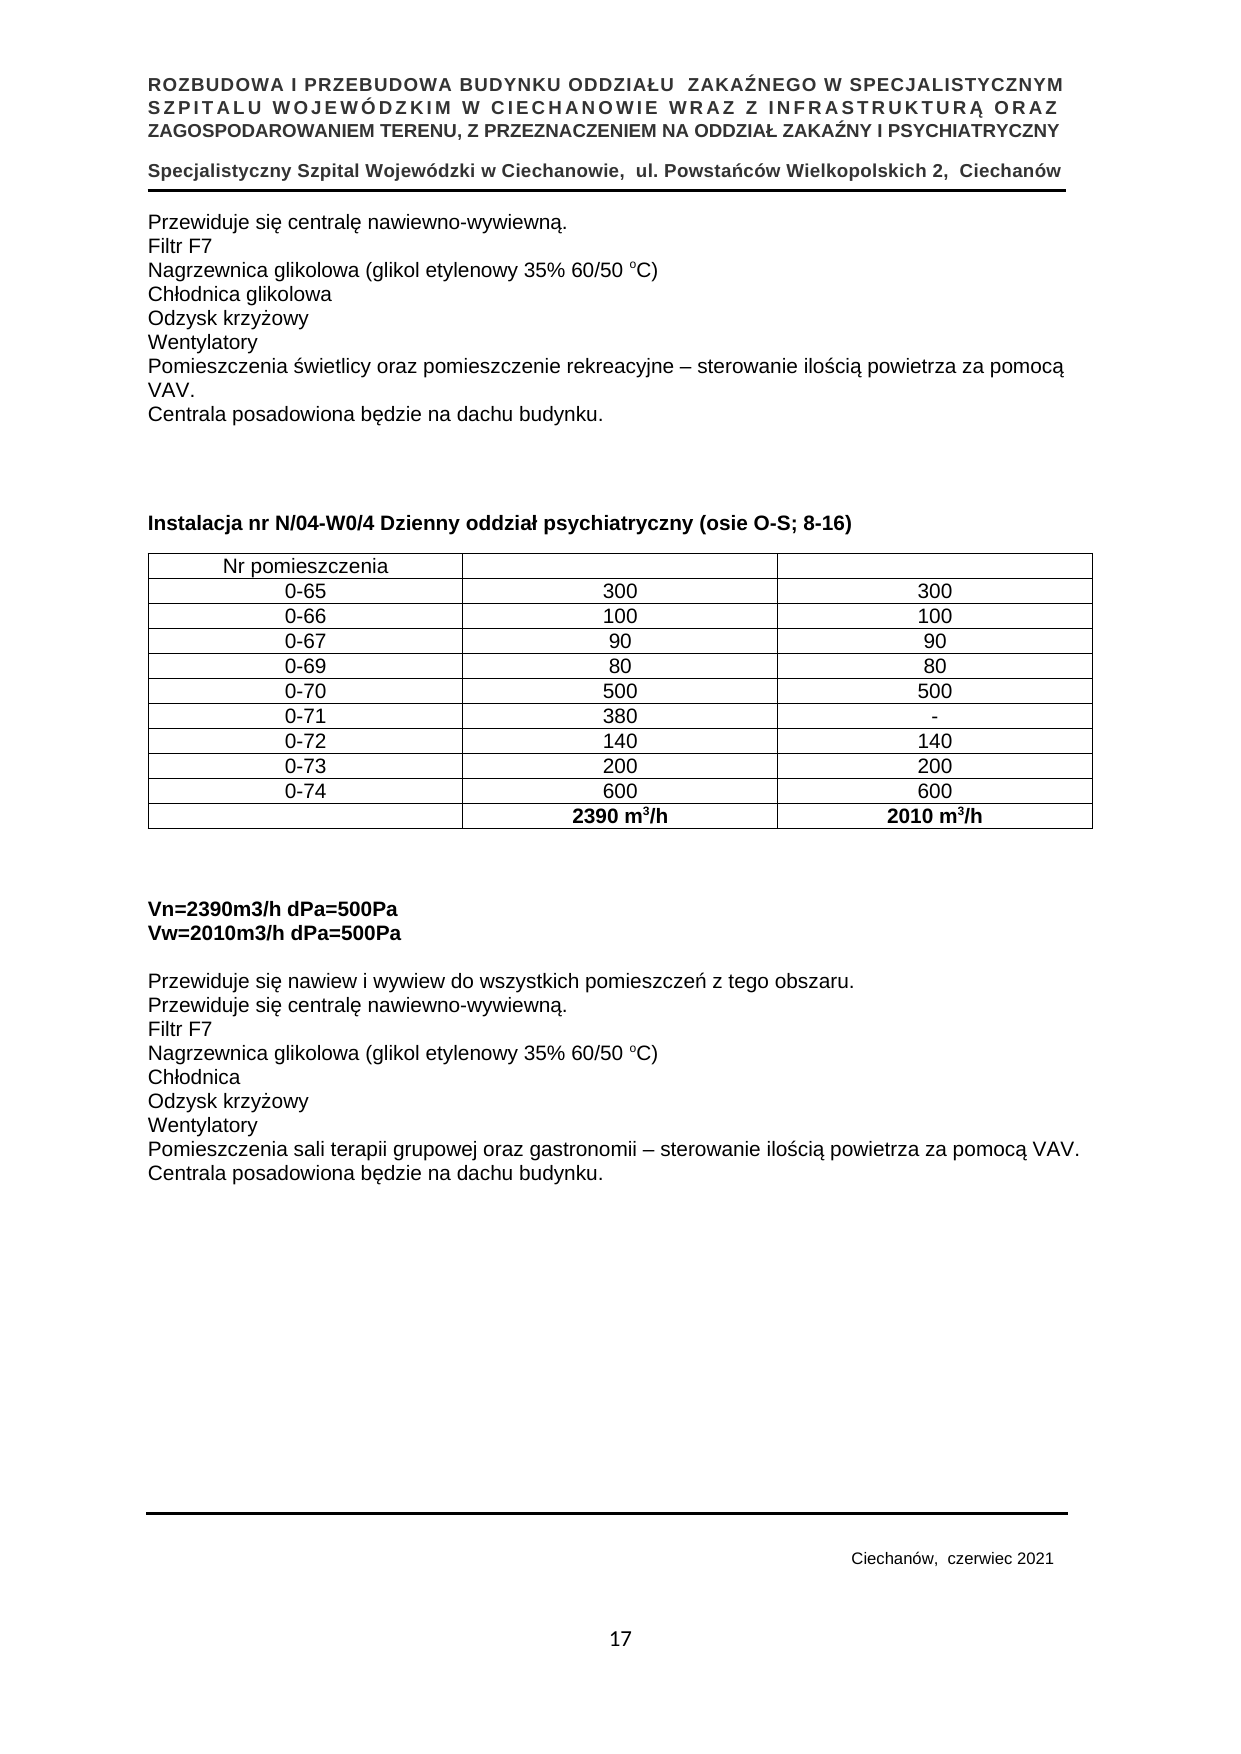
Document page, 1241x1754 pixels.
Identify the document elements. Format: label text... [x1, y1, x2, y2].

text Vw=2010m3/h dPa=500Pa [148, 921, 1093, 945]
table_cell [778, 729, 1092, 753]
text Vn=2390m3/h dPa=500Pa [148, 897, 1093, 921]
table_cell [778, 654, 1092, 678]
text Przewiduje się centralę nawiewno-wywiewną. [148, 993, 1093, 1017]
text Filtr F7 [148, 234, 1093, 258]
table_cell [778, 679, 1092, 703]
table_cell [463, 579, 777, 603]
text Centrala posadowiona będzie na dachu budynku. [148, 1161, 1093, 1185]
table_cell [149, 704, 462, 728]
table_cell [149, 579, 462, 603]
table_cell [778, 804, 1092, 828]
text Nagrzewnica glikolowa (glikol etylenowy 35% 60/50 oC) [148, 1041, 1093, 1065]
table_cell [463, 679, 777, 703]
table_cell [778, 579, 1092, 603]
text Pomieszczenia sali terapii grupowej oraz gastronomii – sterowanie ilością powietrza za pomocą VAV. [148, 1137, 1093, 1161]
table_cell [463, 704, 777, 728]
text Odzysk krzyżowy [148, 306, 1093, 329]
text Wentylatory [148, 1113, 1093, 1137]
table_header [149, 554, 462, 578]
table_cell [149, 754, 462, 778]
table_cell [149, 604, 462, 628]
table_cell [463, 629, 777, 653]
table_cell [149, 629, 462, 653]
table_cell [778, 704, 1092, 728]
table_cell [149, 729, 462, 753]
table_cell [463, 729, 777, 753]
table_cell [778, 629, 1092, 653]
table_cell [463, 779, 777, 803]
text Przewiduje się centralę nawiewno-wywiewną. [148, 210, 1093, 234]
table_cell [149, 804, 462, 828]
text Chłodnica [148, 1065, 1093, 1089]
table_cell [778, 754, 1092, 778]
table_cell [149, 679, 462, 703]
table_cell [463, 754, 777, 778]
text Pomieszczenia świetlicy oraz pomieszczenie rekreacyjne – sterowanie ilością powietrza za pomocą VAV. [148, 353, 1093, 401]
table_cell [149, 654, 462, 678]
text Przewiduje się nawiew i wywiew do wszystkich pomieszczeń z tego obszaru. [148, 969, 1093, 993]
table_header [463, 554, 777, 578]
text Filtr F7 [148, 1017, 1093, 1041]
text Instalacja nr N/04-W0/4 Dzienny oddział psychiatryczny (osie O-S; 8-16) [148, 510, 1093, 534]
text Odzysk krzyżowy [148, 1089, 1093, 1113]
text Wentylatory [148, 329, 1093, 353]
text Chłodnica glikolowa [148, 282, 1093, 306]
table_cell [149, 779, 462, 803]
text Nagrzewnica glikolowa (glikol etylenowy 35% 60/50 oC) [148, 258, 1093, 282]
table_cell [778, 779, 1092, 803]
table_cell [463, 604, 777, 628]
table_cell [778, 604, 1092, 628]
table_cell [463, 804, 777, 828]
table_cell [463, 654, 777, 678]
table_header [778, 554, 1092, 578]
text Centrala posadowiona będzie na dachu budynku. [148, 401, 1093, 425]
